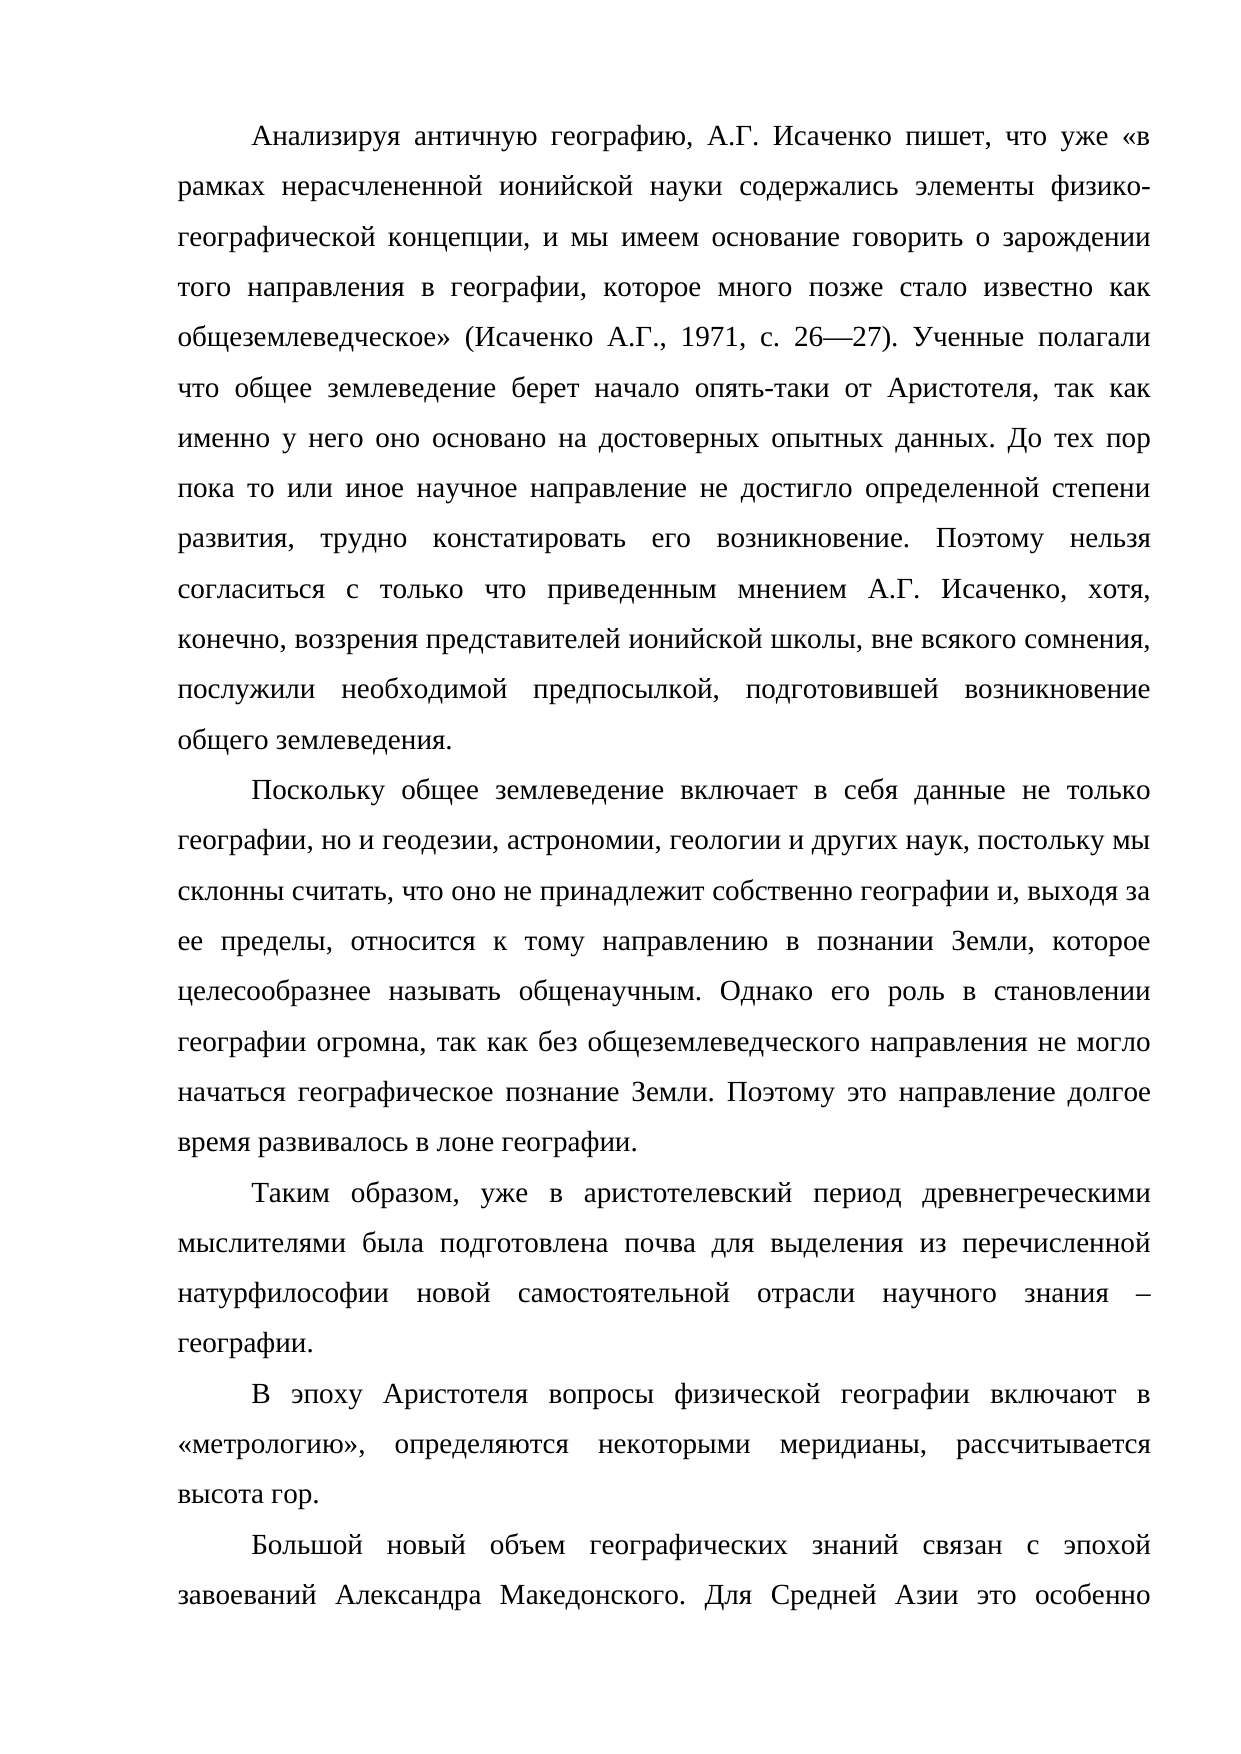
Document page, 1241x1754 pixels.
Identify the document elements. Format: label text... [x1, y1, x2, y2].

text Анализируя античную географию, А.Г. Исаченко пишет, что уже «в рамках нерасчлененной ионийской науки содержались элементы физико-географической концепции, и мы имеем основание говорить о зарождении того направления в географии, которое много позже стало известно как общеземлеведческое» (Исаченко А.Г., 1971, с. 26—27). Ученные полагали что общее землеведение берет начало опять-таки от Аристотеля, так как именно у него оно основано на достоверных опытных данных. До тех пор пока то или иное научное направление не достигло определенной степени развития, трудно констатировать его возникновение. Поэтому нельзя согласиться с только что приведенным мнением А.Г. Исаченко, хотя, конечно, воззрения представителей ионийской школы, вне всякого сомнения, послужили необходимой предпосылкой, подготовившей возникновение общего землеведения. [177, 118, 1152, 755]
text Поскольку общее землеведение включает в себя данные не только географии, но и геодезии, астрономии, геологии и других наук, постольку мы склонны считать, что оно не принадлежит собственно географии и, выходя за ее пределы, относится к тому направлению в познании Земли, которое целесообразнее называть общенаучным. Однако его роль в становлении географии огромна, так как без общеземлеведческого направления не могло начаться географическое познание Земли. Поэтому это направление долгое время развивалось в лоне географии. [177, 772, 1152, 1158]
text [177, 1527, 1152, 1611]
text Таким образом, уже в аристотелевский период древнегреческими мыслителями была подготовлена почва для выделения из перечисленной натурфилософии новой самостоятельной отрасли научного знания – географии. [177, 1175, 1152, 1359]
text В эпоху Аристотеля вопросы физической географии включают в «метрологию», определяются некоторыми меридианы, рассчитывается высота гор. [177, 1376, 1152, 1510]
